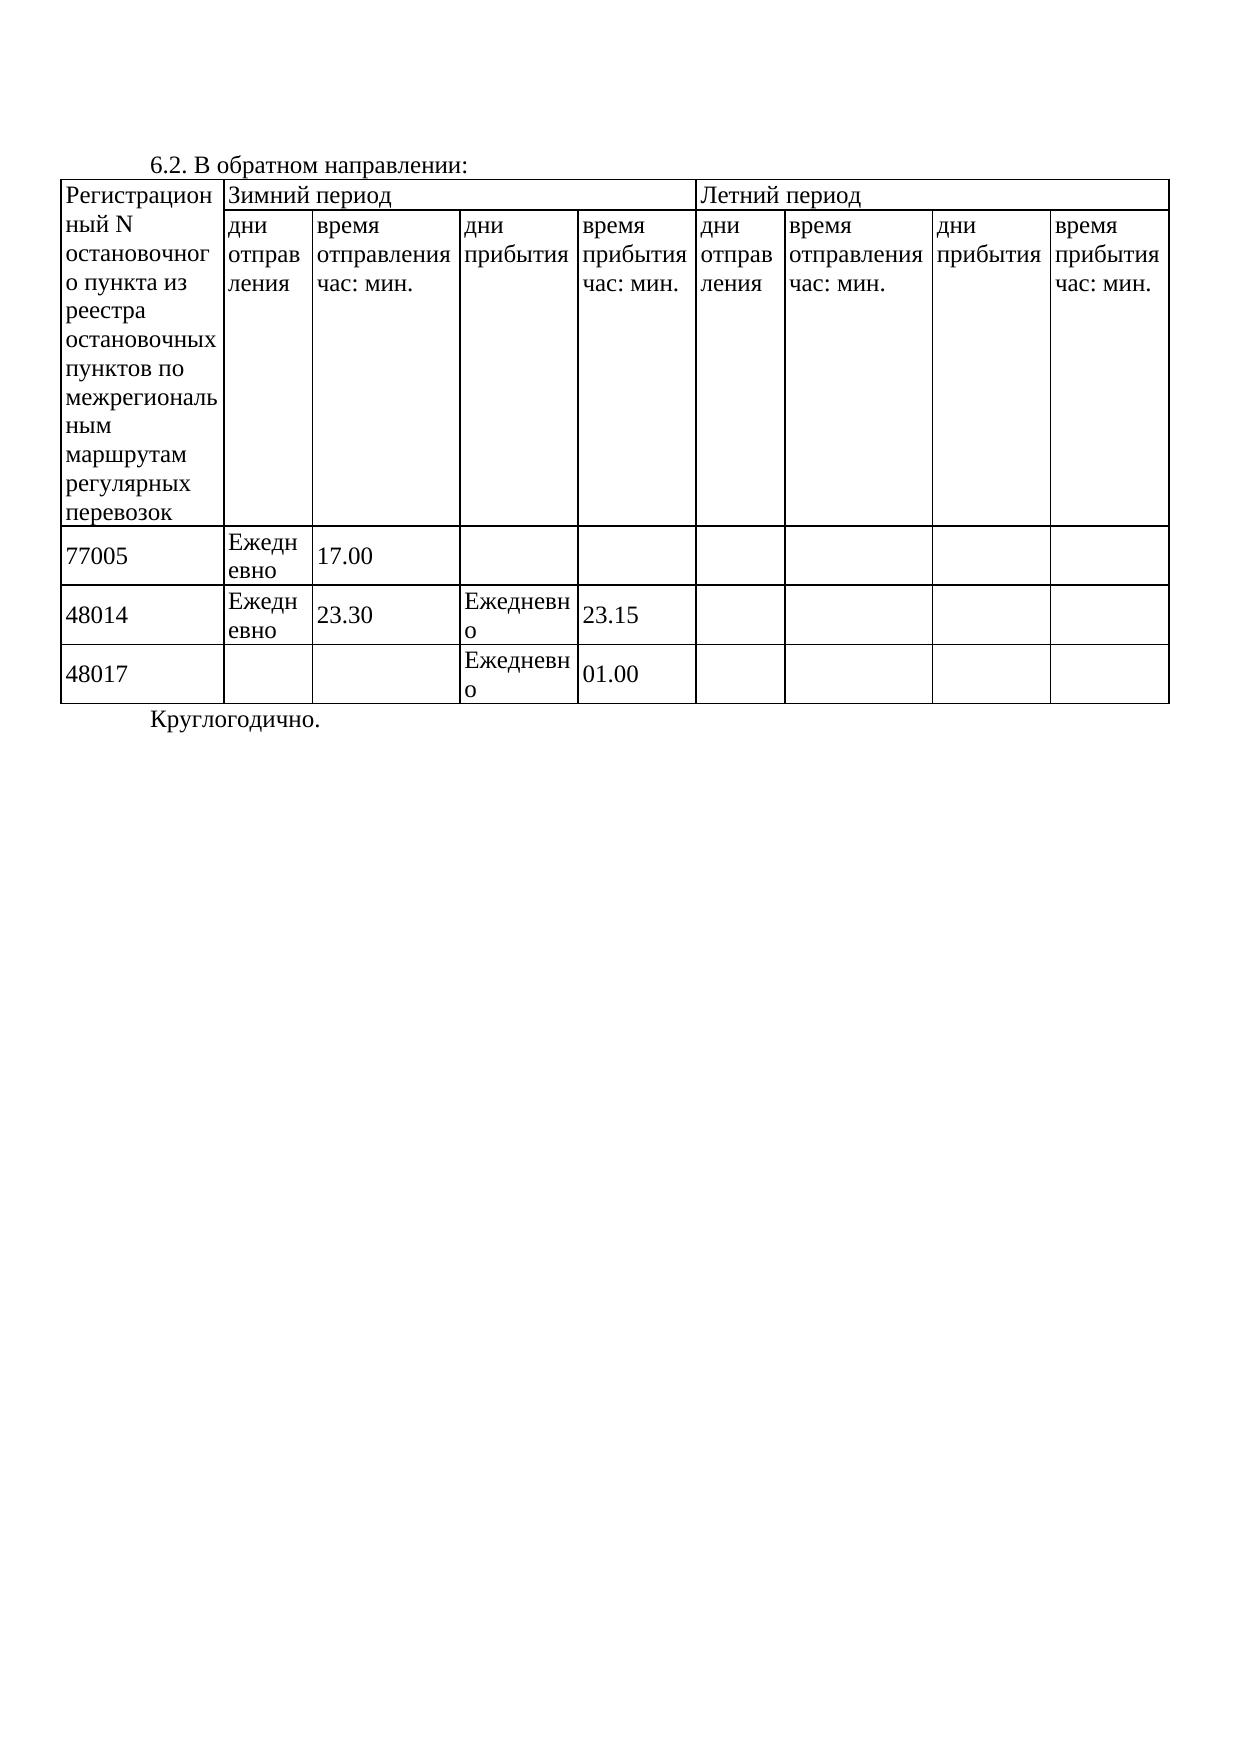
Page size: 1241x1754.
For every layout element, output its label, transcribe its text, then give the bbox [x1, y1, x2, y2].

table_cell [1051, 586, 1168, 643]
table_cell [697, 527, 784, 584]
table_cell [697, 586, 784, 643]
table_cell [933, 645, 1050, 702]
table_cell Ежедневно [461, 586, 577, 643]
table_cell [786, 586, 932, 643]
table_cell [461, 527, 577, 584]
table_cell дни отправления [225, 211, 312, 525]
table_header Летний период [697, 180, 1168, 209]
table_cell 48017 [62, 645, 223, 702]
text 6.2. В обратном направлении: [150, 150, 1090, 179]
table_cell время прибытия час: мин. [579, 211, 695, 525]
table_cell 48014 [62, 586, 223, 643]
table_cell [313, 645, 459, 702]
table_header Зимний период [225, 180, 695, 209]
table_cell [933, 527, 1050, 584]
table_cell 17.00 [313, 527, 459, 584]
table_cell [1051, 645, 1168, 702]
table_cell Ежедневно [225, 586, 312, 643]
table_cell Ежедневно [461, 645, 577, 702]
table_cell дни прибытия [933, 211, 1050, 525]
text Круглогодично. [150, 704, 1090, 733]
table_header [62, 180, 223, 525]
table_cell [786, 645, 932, 702]
table_cell [225, 645, 312, 702]
table_cell [697, 645, 784, 702]
table_cell время прибытия час: мин. [1051, 211, 1168, 525]
table_cell [579, 527, 695, 584]
table_cell 23.15 [579, 586, 695, 643]
table_cell 23.30 [313, 586, 459, 643]
table_cell [933, 586, 1050, 643]
table_cell [786, 527, 932, 584]
table_cell время отправления час: мин. [313, 211, 459, 525]
table_cell 77005 [62, 527, 223, 584]
table_cell дни отправления [697, 211, 784, 525]
table_cell [1051, 527, 1168, 584]
table_cell Ежедневно [225, 527, 312, 584]
table_cell время отправления час: мин. [786, 211, 932, 525]
table_cell 01.00 [579, 645, 695, 702]
table_cell дни прибытия [461, 211, 577, 525]
